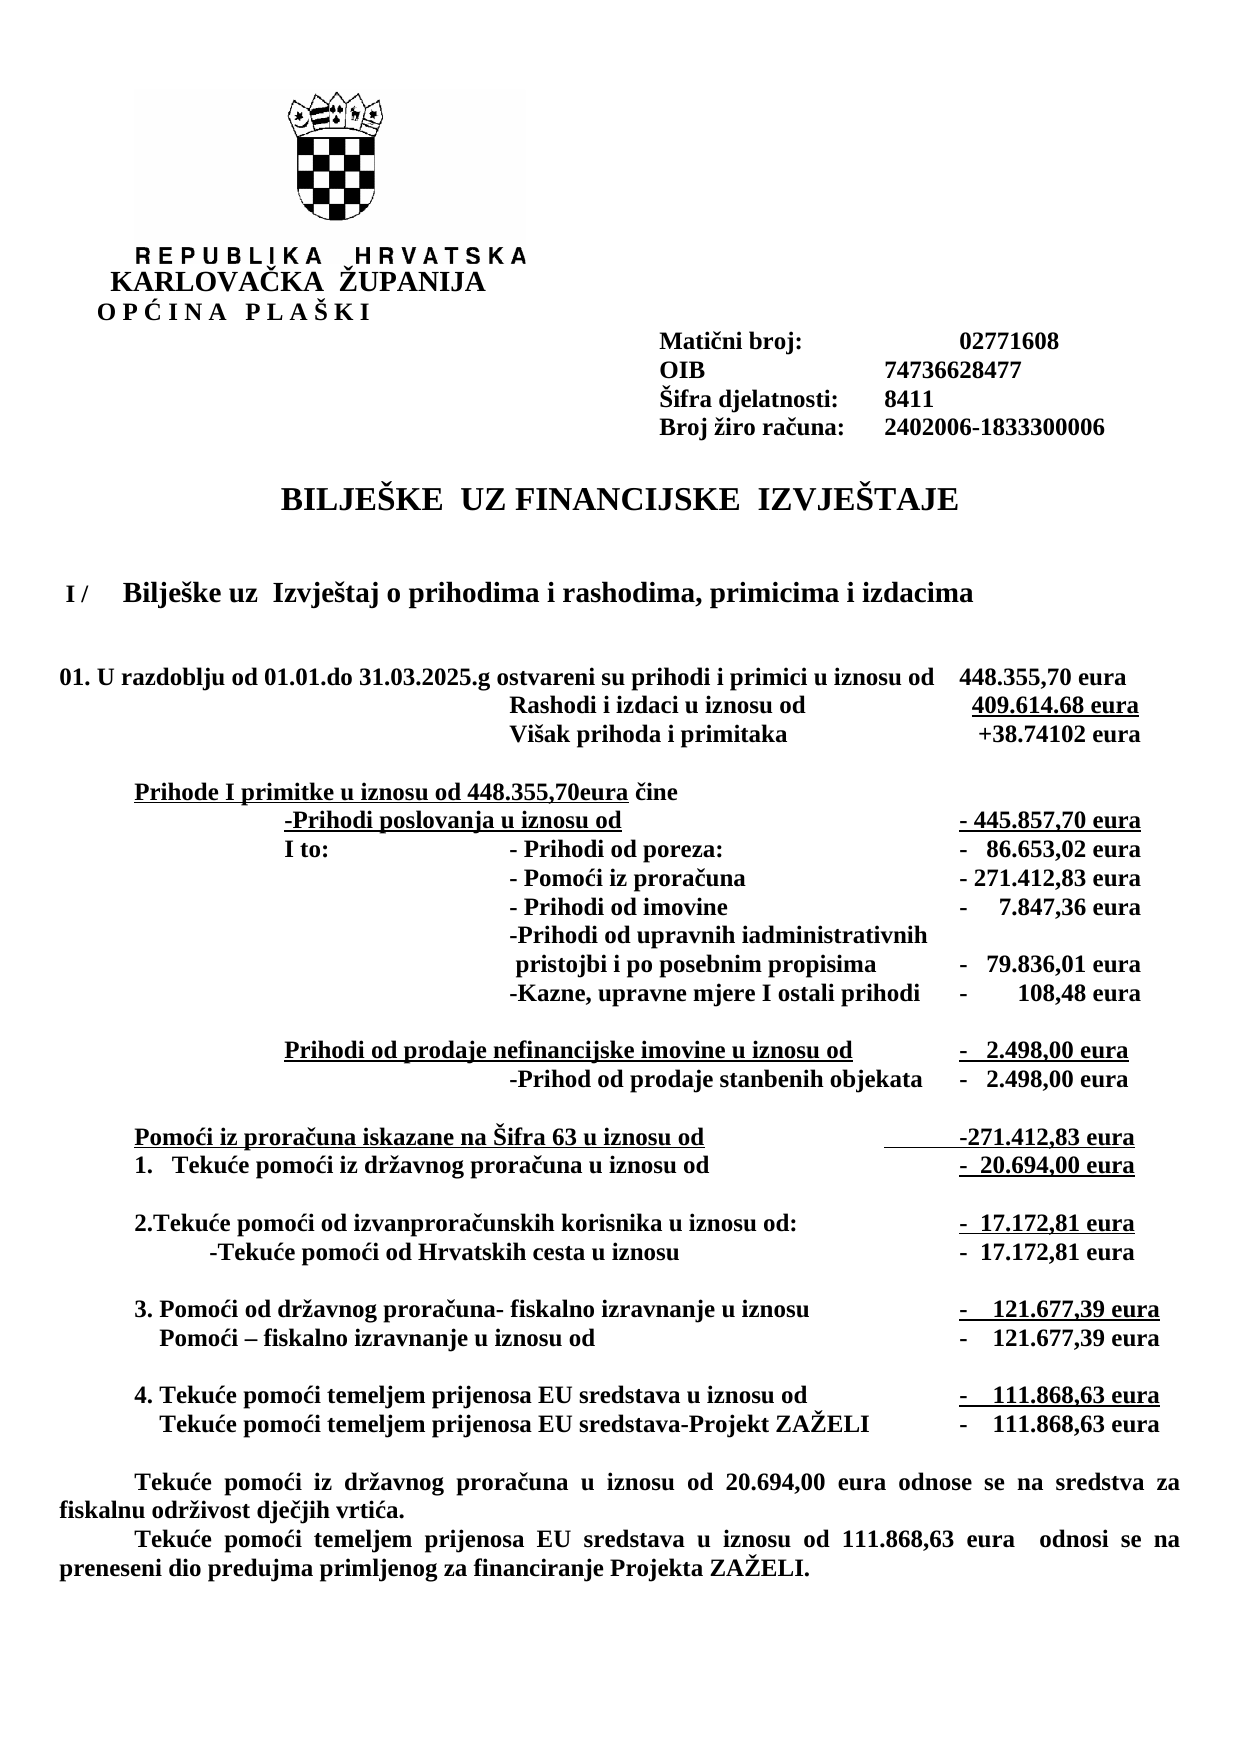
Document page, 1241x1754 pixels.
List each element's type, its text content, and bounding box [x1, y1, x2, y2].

text Pomoći iz proračuna iskazane na Šifra 63 u iznosu od -271.412,83 eura [59, 1122, 1181, 1150]
text Broj žiro računa: 2402006-1833300006 [59, 412, 1181, 441]
text Prihode I primitke u iznosu od 448.355,70eura čine [59, 777, 1181, 805]
text 2.Tekuće pomoći od izvanproračunskih korisnika u iznosu od: - 17.172,81 eura [59, 1208, 1181, 1237]
text O P Ć I N A P L A Š K I [59, 297, 1181, 326]
text Višak prihoda i primitaka +38.74102 eura [59, 719, 1181, 748]
text Matični broj: 02771608 [434, 326, 1181, 355]
text -Kazne, upravne mjere I ostali prihodi - 108,48 eura [434, 978, 1181, 1007]
text Rashodi i izdaci u iznosu od 409.614.68 eura [59, 690, 1181, 719]
text - Pomoći iz proračuna - 271.412,83 eura [59, 863, 1181, 892]
text - Prihodi od imovine - 7.847,36 eura [59, 892, 1181, 920]
subtitle BILJEŠKE UZ FINANCIJSKE IZVJEŠTAJE [59, 479, 1181, 518]
text OIB 74736628477 [434, 355, 1181, 384]
text Tekuće pomoći temeljem prijenosa EU sredstava-Projekt ZAŽELI - 111.868,63 eura [59, 1409, 1181, 1438]
text -Prihodi od upravnih iadministrativnih [59, 920, 1181, 949]
text I to: - Prihodi od poreza: - 86.653,02 eura [209, 834, 1181, 863]
text KARLOVAČKA ŽUPANIJA [59, 264, 1181, 297]
text -Prihod od prodaje stanbenih objekata - 2.498,00 eura [434, 1064, 1181, 1093]
text -Prihodi poslovanja u iznosu od - 445.857,70 eura [209, 805, 1181, 834]
subtitle I / Bilješke uz Izvještaj o prihodima i rashodima, primicima i izdacima [59, 575, 1181, 609]
text Prihodi od prodaje nefinancijske imovine u iznosu od - 2.498,00 eura [59, 1035, 1181, 1064]
text 3. Pomoći od državnog proračuna- fiskalno izravnanje u iznosu - 121.677,39 eura [59, 1294, 1181, 1323]
text -Tekuće pomoći od Hrvatskih cesta u iznosu - 17.172,81 eura [134, 1237, 1181, 1265]
text Pomoći – fiskalno izravnanje u iznosu od - 121.677,39 eura [59, 1323, 1181, 1352]
text Tekuće pomoći iz državnog proračuna u iznosu od 20.694,00 eura odnose se na sredstva za fiskalnu održivost dječjih vrtića. [59, 1467, 1181, 1524]
text Šifra djelatnosti: 8411 [59, 384, 1181, 412]
list Tekuće pomoći iz državnog proračuna u iznosu od - 20.694,00 eura [134, 1150, 1181, 1179]
text pristojbi i po posebnim propisima - 79.836,01 eura [434, 949, 1181, 978]
text Tekuće pomoći temeljem prijenosa EU sredstava u iznosu od 111.868,63 eura odnosi se na preneseni dio predujma primljenog za financiranje Projekta ZAŽELI. [59, 1524, 1181, 1582]
text 01. U razdoblju od 01.01.do 31.03.2025.g ostvareni su prihodi i primici u iznosu od 448.355,70 eura [59, 662, 1181, 690]
text 4. Tekuće pomoći temeljem prijenosa EU sredstava u iznosu od - 111.868,63 eura [59, 1380, 1181, 1409]
